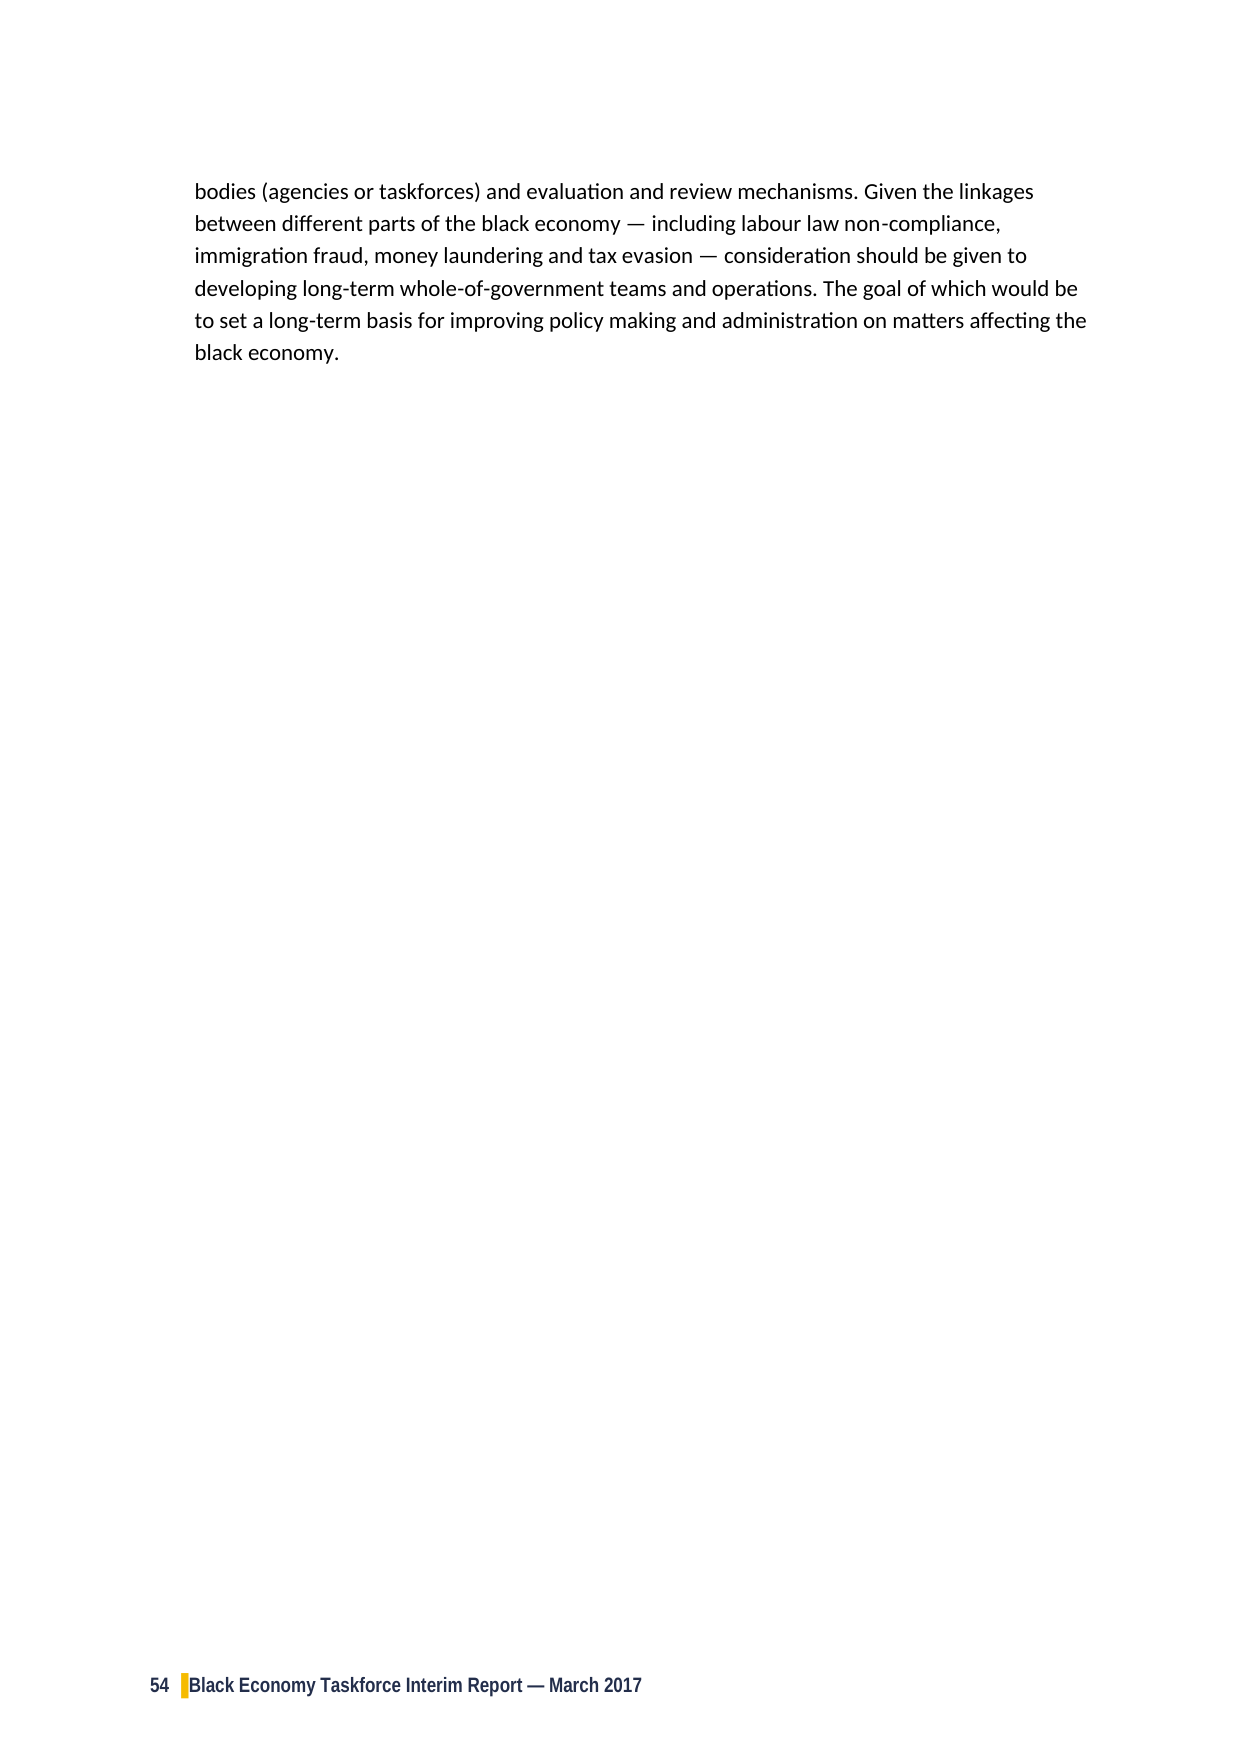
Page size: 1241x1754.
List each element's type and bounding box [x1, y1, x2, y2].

text [150, 177, 1090, 366]
